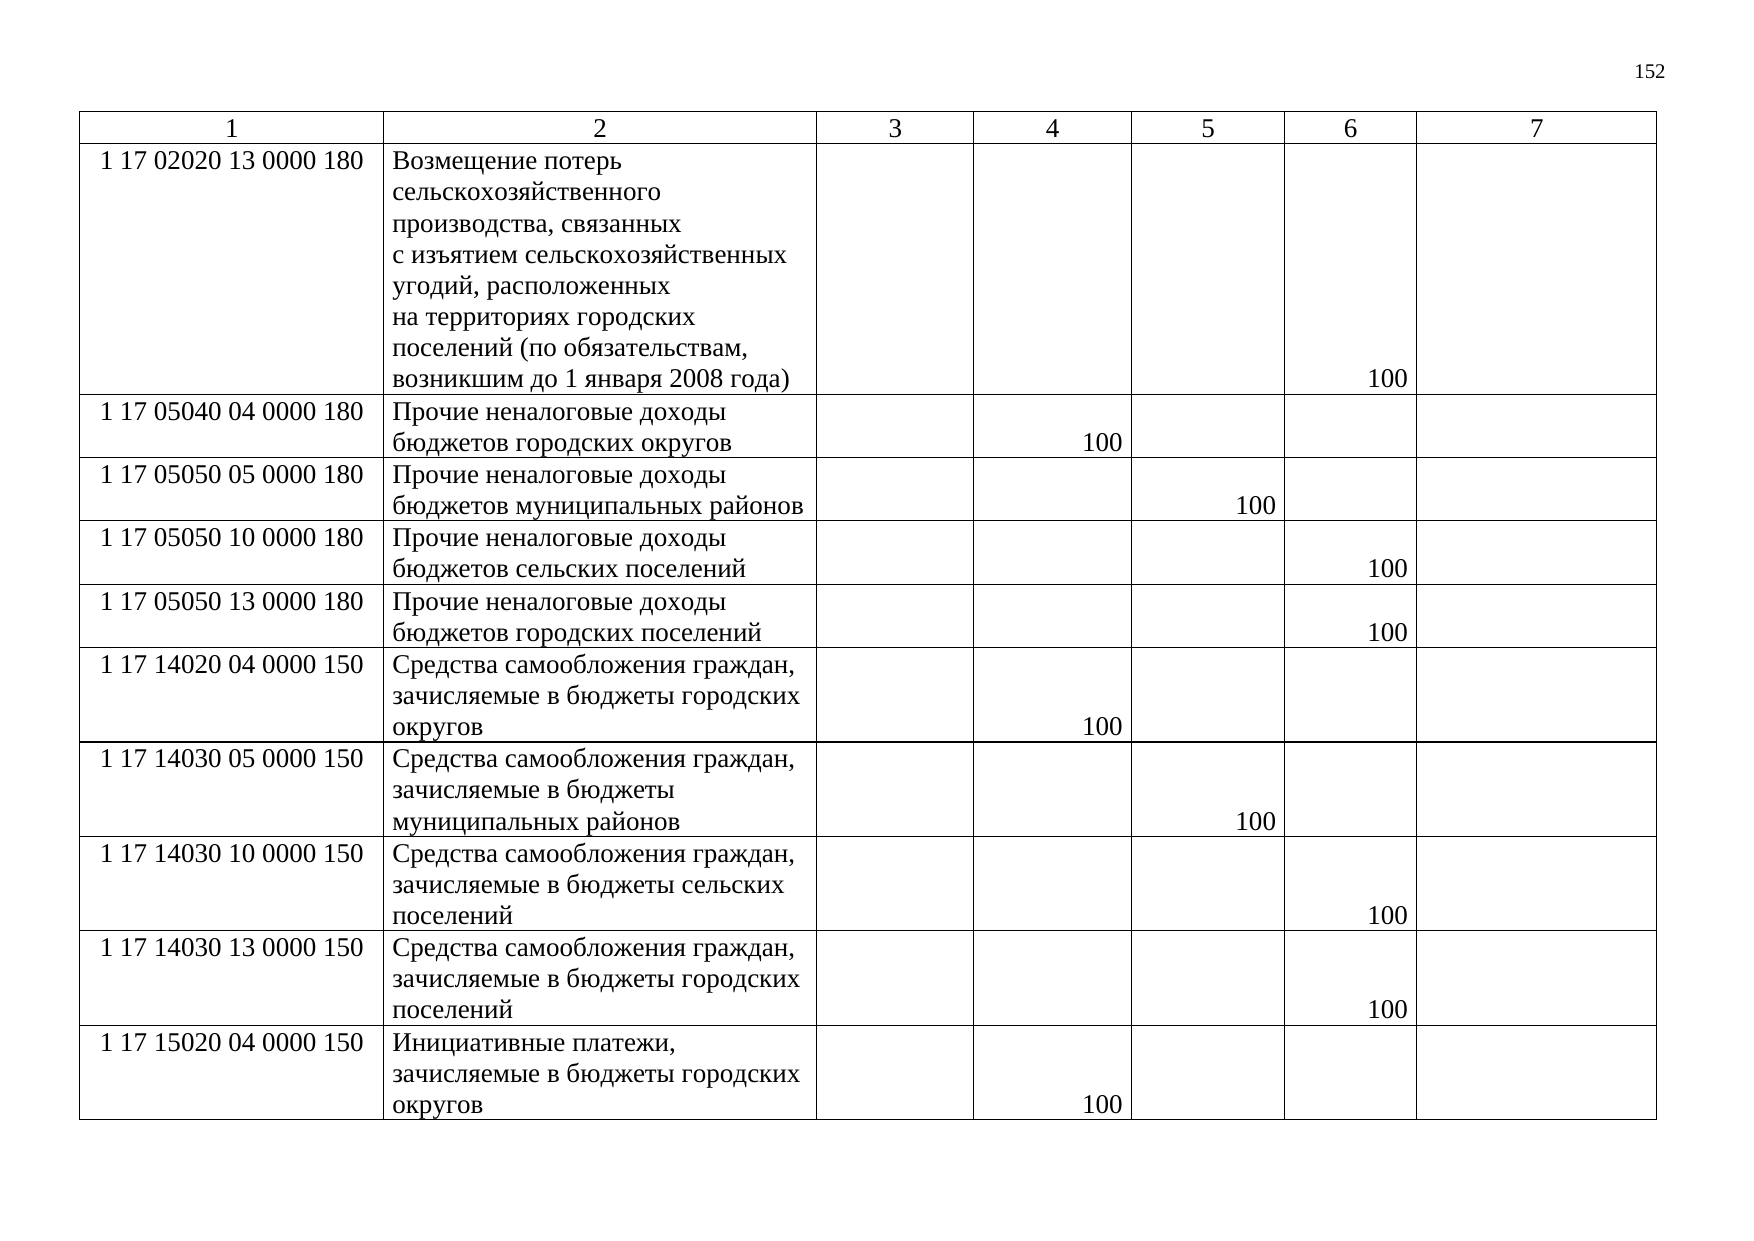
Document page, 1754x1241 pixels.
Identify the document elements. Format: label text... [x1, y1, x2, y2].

table_cell [1285, 1026, 1416, 1119]
table_header 4 [974, 112, 1131, 143]
table_cell [974, 521, 1131, 583]
table_cell [1417, 395, 1656, 457]
table_cell 1 17 05050 05 0000 180 [80, 458, 383, 520]
table_cell Прочие неналоговые доходы бюджетов городских поселений [384, 585, 816, 647]
table_cell [817, 585, 973, 647]
table_cell [974, 458, 1131, 520]
table_cell [1417, 458, 1656, 520]
table_cell 1 17 05050 13 0000 180 [80, 585, 383, 647]
table_cell 100 [974, 1026, 1131, 1119]
table_cell [817, 931, 973, 1025]
table_cell Возмещение потерь сельскохозяйственного производства, связанных с изъятием сельскохозяйственных угодий, расположенных на территориях городских поселений (по обязательствам, возникшим до 1 января 2008 года) [384, 144, 816, 393]
table_cell [817, 837, 973, 930]
table_cell [1417, 931, 1656, 1025]
table_cell [974, 144, 1131, 393]
table_cell [817, 144, 973, 393]
table_cell Прочие неналоговые доходы бюджетов сельских поселений [384, 521, 816, 583]
table_header 2 [384, 112, 816, 143]
table_cell [1132, 144, 1284, 393]
table_cell [1132, 395, 1284, 457]
table_cell 1 17 05040 04 0000 180 [80, 395, 383, 457]
table_cell [1417, 144, 1656, 393]
table_header 1 [80, 112, 383, 143]
table_cell 1 17 02020 13 0000 180 [80, 144, 383, 393]
table_cell [974, 585, 1131, 647]
table_cell Прочие неналоговые доходы бюджетов муниципальных районов [384, 458, 816, 520]
table_cell [1132, 931, 1284, 1025]
table_cell [1417, 648, 1656, 741]
table_cell Средства самообложения граждан, зачисляемые в бюджеты городских поселений [384, 931, 816, 1025]
table_cell [1417, 585, 1656, 647]
table_cell [817, 521, 973, 583]
table_cell [974, 743, 1131, 836]
table_cell [974, 837, 1131, 930]
table_cell 100 [1285, 931, 1416, 1025]
table_cell 100 [1285, 585, 1416, 647]
table_cell Прочие неналоговые доходы бюджетов городских округов [384, 395, 816, 457]
table_cell [1132, 585, 1284, 647]
table_cell [817, 743, 973, 836]
table_cell 100 [974, 395, 1131, 457]
table_cell [817, 395, 973, 457]
table_cell Средства самообложения граждан, зачисляемые в бюджеты сельских поселений [384, 837, 816, 930]
table_cell 1 17 05050 10 0000 180 [80, 521, 383, 583]
table_cell 100 [1285, 837, 1416, 930]
table_cell Средства самообложения граждан, зачисляемые в бюджеты муниципальных районов [384, 743, 816, 836]
table_cell 100 [1285, 144, 1416, 393]
table_cell 1 17 14030 05 0000 150 [80, 743, 383, 836]
table_cell [1285, 743, 1416, 836]
table_cell 1 17 14030 13 0000 150 [80, 931, 383, 1025]
table_cell [1285, 458, 1416, 520]
table_header 5 [1132, 112, 1284, 143]
table_cell [974, 931, 1131, 1025]
table_cell [1417, 521, 1656, 583]
table_cell [1285, 395, 1416, 457]
table_cell [1132, 1026, 1284, 1119]
table_cell [817, 1026, 973, 1119]
table_cell [1132, 837, 1284, 930]
table_cell 1 17 14030 10 0000 150 [80, 837, 383, 930]
table_cell [817, 648, 973, 741]
table_cell 1 17 15020 04 0000 150 [80, 1026, 383, 1119]
table_cell [1285, 648, 1416, 741]
table_header 6 [1285, 112, 1416, 143]
table_cell 1 17 14020 04 0000 150 [80, 648, 383, 741]
table_cell [1417, 1026, 1656, 1119]
table_cell 100 [1132, 458, 1284, 520]
table_cell [1417, 743, 1656, 836]
table_cell [1132, 648, 1284, 741]
table_cell [817, 458, 973, 520]
table_header 7 [1417, 112, 1656, 143]
table_cell [1417, 837, 1656, 930]
table_cell Инициативные платежи, зачисляемые в бюджеты городских округов [384, 1026, 816, 1119]
table_cell 100 [1285, 521, 1416, 583]
table_header 3 [817, 112, 973, 143]
table_cell 100 [974, 648, 1131, 741]
table_cell Средства самообложения граждан, зачисляемые в бюджеты городских округов [384, 648, 816, 741]
table_cell [1132, 521, 1284, 583]
table_cell 100 [1132, 743, 1284, 836]
